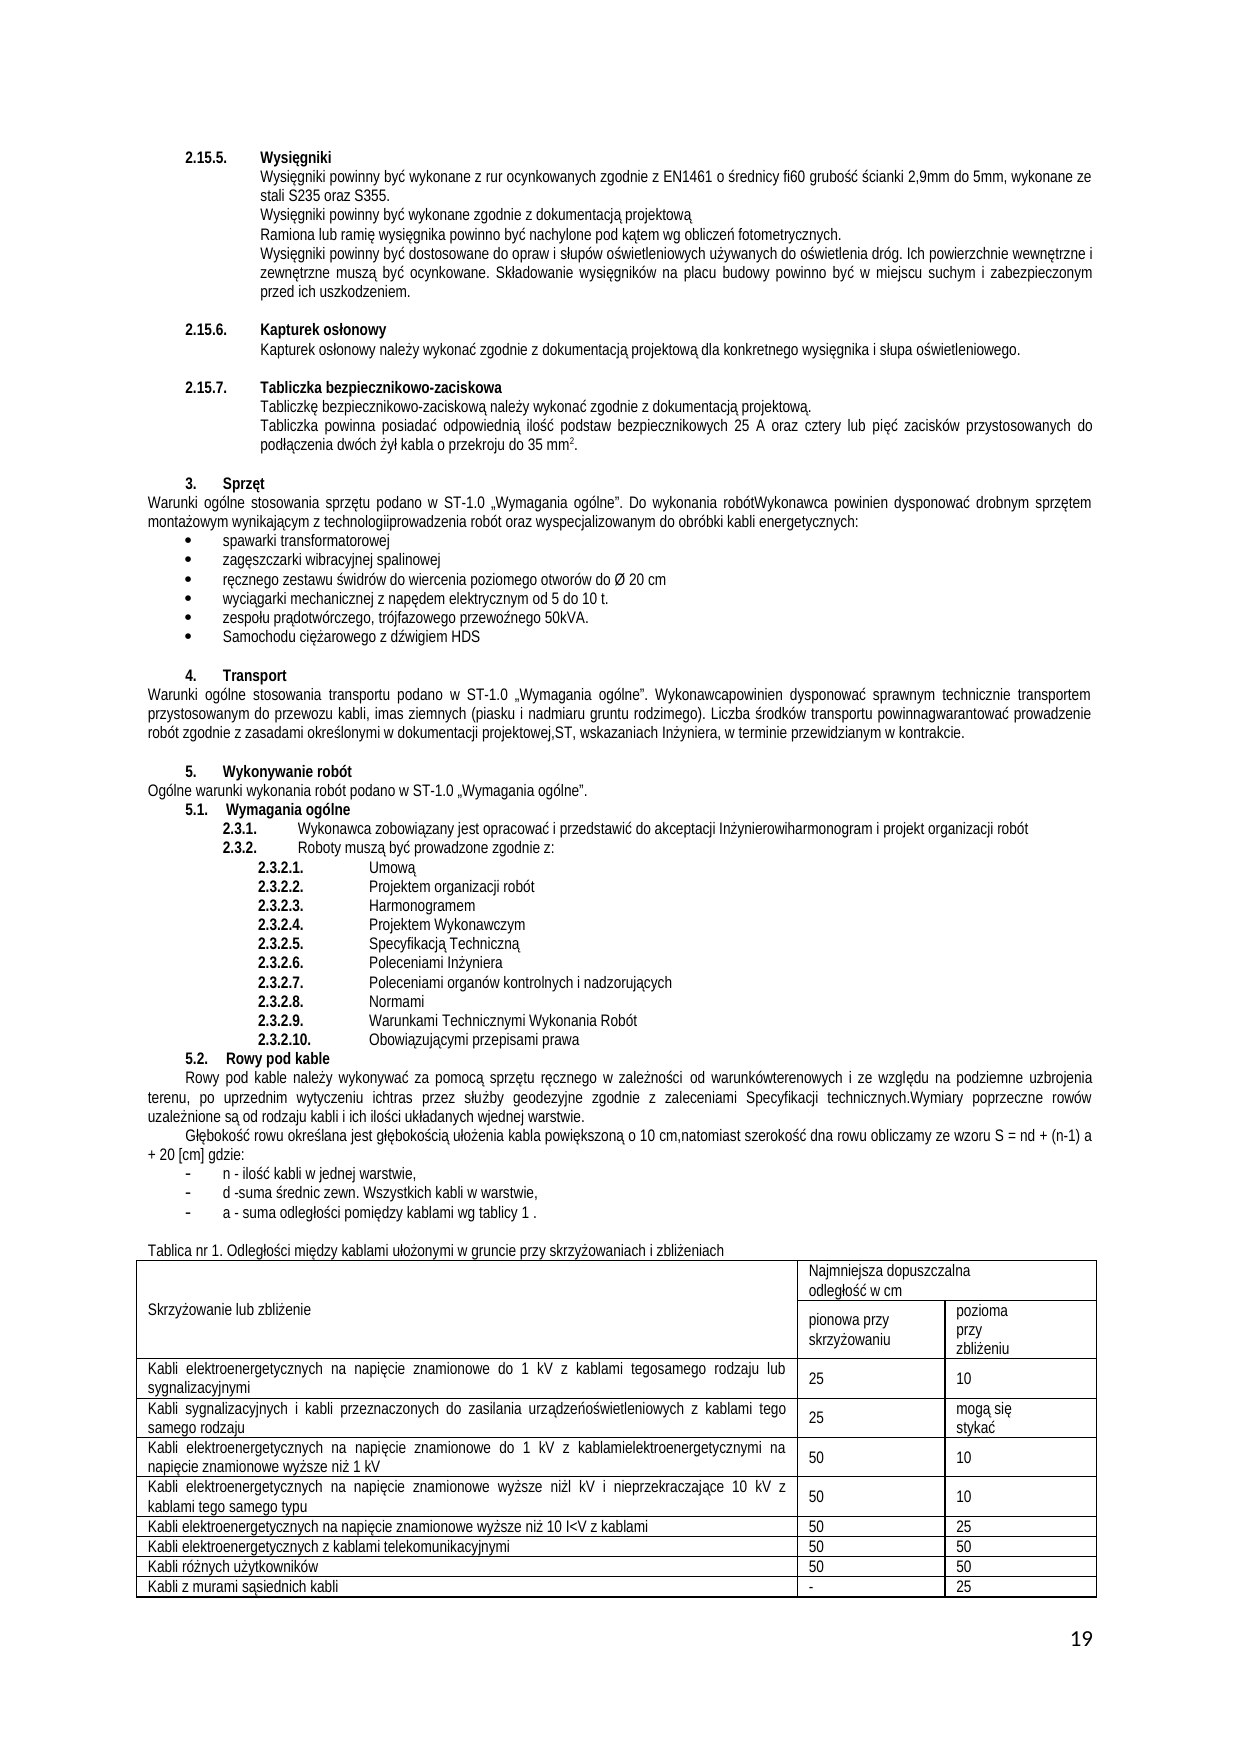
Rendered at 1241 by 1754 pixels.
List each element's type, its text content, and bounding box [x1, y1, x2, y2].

table_cell pionowa przy skrzyżowaniu [798, 1301, 944, 1358]
table_cell mogą się stykać [946, 1399, 1096, 1437]
table_cell 50 [798, 1537, 944, 1556]
text Rowy pod kable należy wykonywać za pomocą sprzętu ręcznego w zależności od warunkówterenowych i ze względu na podziemne uzbrojenia terenu, po uprzednim wytyczeniu ichtras przez służby geodezyjne zgodnie z zaleceniami Specyfikacji technicznych.Wymiary poprzeczne rowów uzależnione są od rodzaju kabli i ich ilości układanych wjednej warstwie. [148, 1068, 1093, 1126]
text Kapturek osłonowy należy wykonać zgodnie z dokumentacją projektową dla konkretnego wysięgnika i słupa oświetleniowego. [260, 339, 1093, 358]
list Samochodu ciężarowego z dźwigiem HDS [185, 627, 1093, 647]
text Ramiona lub ramię wysięgnika powinno być nachylone pod kątem wg obliczeń fotometrycznych. [260, 224, 1093, 243]
table_cell Kabli elektroenergetycznych na napięcie znamionowe do 1 kV z kablamielektroenergetycznymi na napięcie znamionowe wyższe niż 1 kV [137, 1438, 797, 1476]
table_header Najmniejsza dopuszczalna odległość w cm [798, 1261, 1096, 1299]
text Wysięgniki powinny być wykonane zgodnie z dokumentacją projektową [260, 205, 1093, 224]
text Tablica nr 1. Odległości między kablami ułożonymi w gruncie przy skrzyżowaniach i zbliżeniach [148, 1241, 1093, 1260]
list ręcznego zestawu świdrów do wiercenia poziomego otworów do Ø 20 cm [185, 569, 1093, 589]
text Tabliczka powinna posiadać odpowiednią ilość podstaw bezpiecznikowych 25 A oraz cztery lub pięć zacisków przystosowanych do podłączenia dwóch żył kabla o przekroju do 35 mm2. [260, 416, 1093, 454]
list Projektem Wykonawczym [223, 915, 1093, 934]
list d -suma średnic zewn. Wszystkich kabli w warstwie, [185, 1183, 1093, 1203]
subtitle Kapturek osłonowy [185, 320, 1093, 339]
list Normami [223, 992, 1093, 1011]
list Wykonawca zobowiązany jest opracować i przedstawić do akceptacji Inżynierowiharmonogram i projekt organizacji robót [223, 819, 1093, 838]
subtitle Sprzęt [185, 473, 1093, 493]
list Obowiązującymi przepisami prawa [223, 1030, 1093, 1049]
text Wysięgniki powinny być dostosowane do opraw i słupów oświetleniowych używanych do oświetlenia dróg. Ich powierzchnie wewnętrzne i zewnętrzne muszą być ocynkowane. Składowanie wysięgników na placu budowy powinno być w miejscu suchym i zabezpieczonym przed ich uszkodzeniem. [260, 243, 1093, 301]
table_cell Kabli różnych użytkowników [137, 1557, 797, 1576]
table_cell Kabli elektroenergetycznych na napięcie znamionowe do 1 kV z kablami tegosamego rodzaju lub sygnalizacyjnymi [137, 1359, 797, 1397]
subtitle Wykonywanie robót [185, 762, 1093, 781]
table_cell 50 [798, 1477, 944, 1516]
table_cell Kabli elektroenergetycznych z kablami telekomunikacyjnymi [137, 1537, 797, 1556]
table_cell 50 [946, 1557, 1096, 1576]
text Wysięgniki powinny być wykonane z rur ocynkowanych zgodnie z EN1461 o średnicy fi60 grubość ścianki 2,9mm do 5mm, wykonane ze stali S235 oraz S355. [260, 167, 1093, 205]
text Głębokość rowu określana jest głębokością ułożenia kabla powiększoną o 10 cm,natomiast szerokość dna rowu obliczamy ze wzoru S = nd + (n-1) a + 20 [cm] gdzie: [148, 1126, 1093, 1164]
list spawarki transformatorowej [185, 531, 1093, 550]
table_cell 10 [946, 1359, 1096, 1397]
list Harmonogramem [223, 896, 1093, 915]
table_cell 25 [798, 1359, 944, 1397]
list Umową [223, 857, 1093, 877]
subtitle Transport [185, 666, 1093, 685]
text Ogólne warunki wykonania robót podano w ST-1.0 „Wymagania ogólne”. [148, 781, 1093, 800]
table_cell 50 [798, 1557, 944, 1576]
table_cell 50 [798, 1517, 944, 1536]
list wyciągarki mechanicznej z napędem elektrycznym od 5 do 10 t. [185, 589, 1093, 608]
text Warunki ogólne stosowania transportu podano w ST-1.0 „Wymagania ogólne”. Wykonawcapowinien dysponować sprawnym technicznie transportem przystosowanym do przewozu kabli, imas ziemnych (piasku i nadmiaru gruntu rodzimego). Liczba środków transportu powinnagwarantować prowadzenie robót zgodnie z zasadami określonymi w dokumentacji projektowej,ST, wskazaniach Inżyniera, w terminie przewidzianym w kontrakcie. [148, 685, 1093, 742]
list Specyfikacją Techniczną [223, 934, 1093, 953]
table_cell Kabli z murami sąsiednich kabli [137, 1577, 797, 1596]
table_cell 25 [798, 1399, 944, 1437]
list a - suma odległości pomiędzy kablami wg tablicy 1 . [185, 1203, 1093, 1222]
list zespołu prądotwórczego, trójfazowego przewoźnego 50kVA. [185, 608, 1093, 627]
list Warunkami Technicznymi Wykonania Robót [223, 1011, 1093, 1030]
table_cell Kabli elektroenergetycznych na napięcie znamionowe wyższe niżl kV i nieprzekraczające 10 kV z kablami tego samego typu [137, 1477, 797, 1516]
list Poleceniami Inżyniera [223, 953, 1093, 972]
table_cell 25 [946, 1577, 1096, 1596]
list zagęszczarki wibracyjnej spalinowej [185, 550, 1093, 569]
text Tabliczkę bezpiecznikowo-zaciskową należy wykonać zgodnie z dokumentacją projektową. [260, 397, 1093, 416]
subtitle Wymagania ogólne [185, 800, 1093, 819]
table_header Skrzyżowanie lub zbliżenie [137, 1261, 797, 1358]
subtitle Rowy pod kable [185, 1049, 1093, 1068]
table_cell 50 [946, 1537, 1096, 1556]
table_cell Kabli sygnalizacyjnych i kabli przeznaczonych do zasilania urządzeńoświetleniowych z kablami tego samego rodzaju [137, 1399, 797, 1437]
table_cell 10 [946, 1438, 1096, 1476]
table_cell pozioma przy zbliżeniu [946, 1301, 1096, 1358]
table_cell 25 [946, 1517, 1096, 1536]
table_cell Kabli elektroenergetycznych na napięcie znamionowe wyższe niż 10 I<V z kablami [137, 1517, 797, 1536]
list n - ilość kabli w jednej warstwie, [185, 1164, 1093, 1183]
table_cell - [798, 1577, 944, 1596]
list Poleceniami organów kontrolnych i nadzorujących [223, 972, 1093, 992]
subtitle Tabliczka bezpiecznikowo-zaciskowa [185, 378, 1093, 397]
table_cell 50 [798, 1438, 944, 1476]
text Warunki ogólne stosowania sprzętu podano w ST-1.0 „Wymagania ogólne”. Do wykonania robótWykonawca powinien dysponować drobnym sprzętem montażowym wynikającym z technologiiprowadzenia robót oraz wyspecjalizowanym do obróbki kabli energetycznych: [148, 493, 1093, 531]
table_cell 10 [946, 1477, 1096, 1516]
list Roboty muszą być prowadzone zgodnie z: [223, 838, 1093, 857]
list Projektem organizacji robót [223, 877, 1093, 896]
subtitle Wysięgniki [185, 148, 1093, 167]
